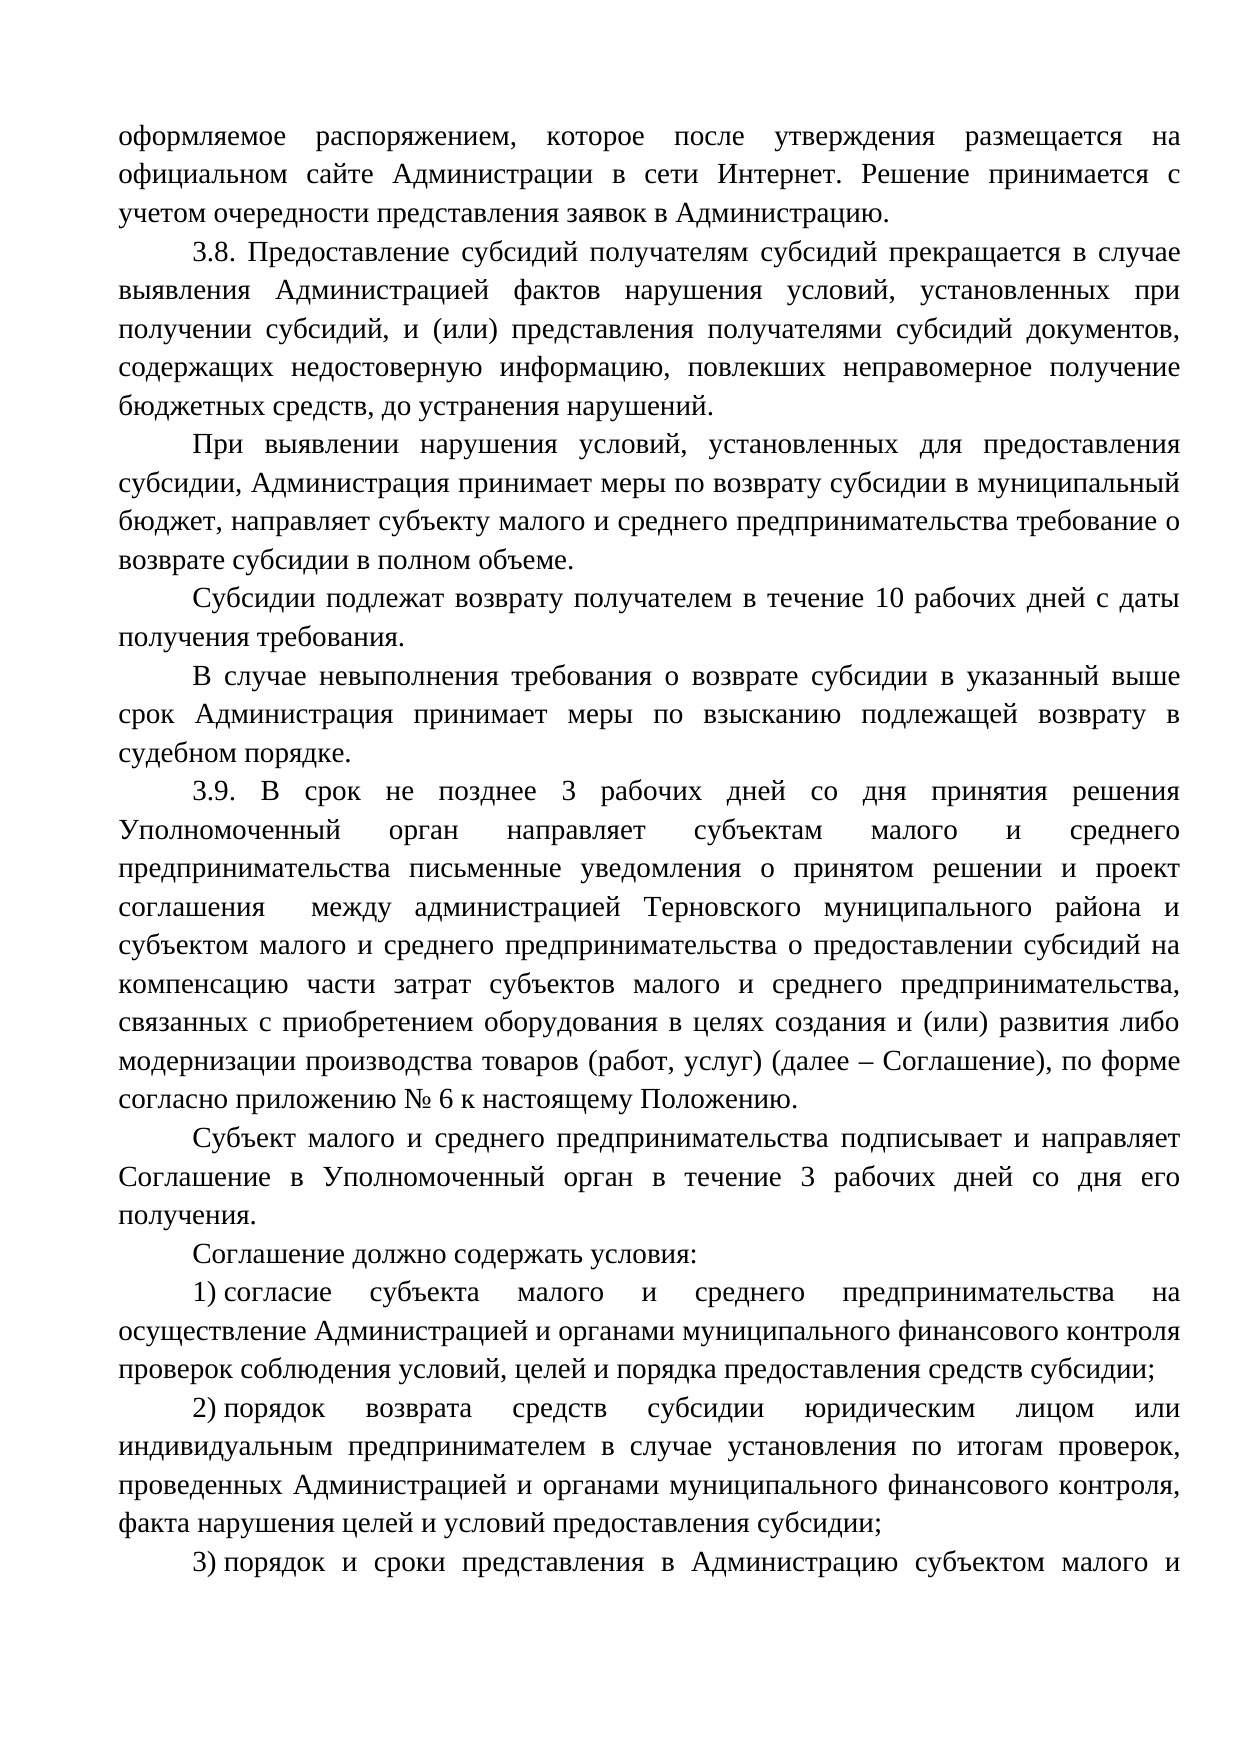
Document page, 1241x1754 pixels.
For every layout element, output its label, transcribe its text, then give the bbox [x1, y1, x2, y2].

text 1) согласие субъекта малого и среднего предпринимательства на осуществление Администрацией и органами муниципального финансового контроля проверок соблюдения условий, целей и порядка предоставления средств субсидии; [118, 1274, 1181, 1385]
text Субсидии подлежат возврату получателем в течение 10 рабочих дней с даты получения требования. [118, 581, 1181, 653]
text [118, 118, 1181, 229]
text Соглашение должно содержать условия: [118, 1236, 1181, 1269]
text 2) порядок возврата средств субсидии юридическим лицом или индивидуальным предпринимателем в случае установления по итогам проверок, проведенных Администрацией и органами муниципального финансового контроля, факта нарушения целей и условий предоставления субсидии; [118, 1390, 1181, 1539]
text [118, 1544, 1181, 1578]
text 3.8. Предоставление субсидий получателям субсидий прекращается в случае выявления Администрацией фактов нарушения условий, установленных при получении субсидий, и (или) представления получателями субсидий документов, содержащих недостоверную информацию, повлекших неправомерное получение бюджетных средств, до устранения нарушений. [118, 234, 1181, 421]
text В случае невыполнения требования о возврате субсидии в указанный выше срок Администрация принимает меры по взысканию подлежащей возврату в судебном порядке. [118, 658, 1181, 768]
text Субъект малого и среднего предпринимательства подписывает и направляет Соглашение в Уполномоченный орган в течение 3 рабочих дней со дня его получения. [118, 1120, 1181, 1231]
text При выявлении нарушения условий, установленных для предоставления субсидии, Администрация принимает меры по возврату субсидии в муниципальный бюджет, направляет субъекту малого и среднего предпринимательства требование о возврате субсидии в полном объеме. [118, 426, 1181, 576]
text 3.9. В срок не позднее 3 рабочих дней со дня принятия решения Уполномоченный орган направляет субъектам малого и среднего предпринимательства письменные уведомления о принятом решении и проект соглашения между администрацией Терновского муниципального района и субъектом малого и среднего предпринимательства о предоставлении субсидий на компенсацию части затрат субъектов малого и среднего предпринимательства, связанных с приобретением оборудования в целях создания и (или) развития либо модернизации производства товаров (работ, услуг) (далее – Соглашение), по форме согласно приложению № 6 к настоящему Положению. [118, 773, 1181, 1115]
